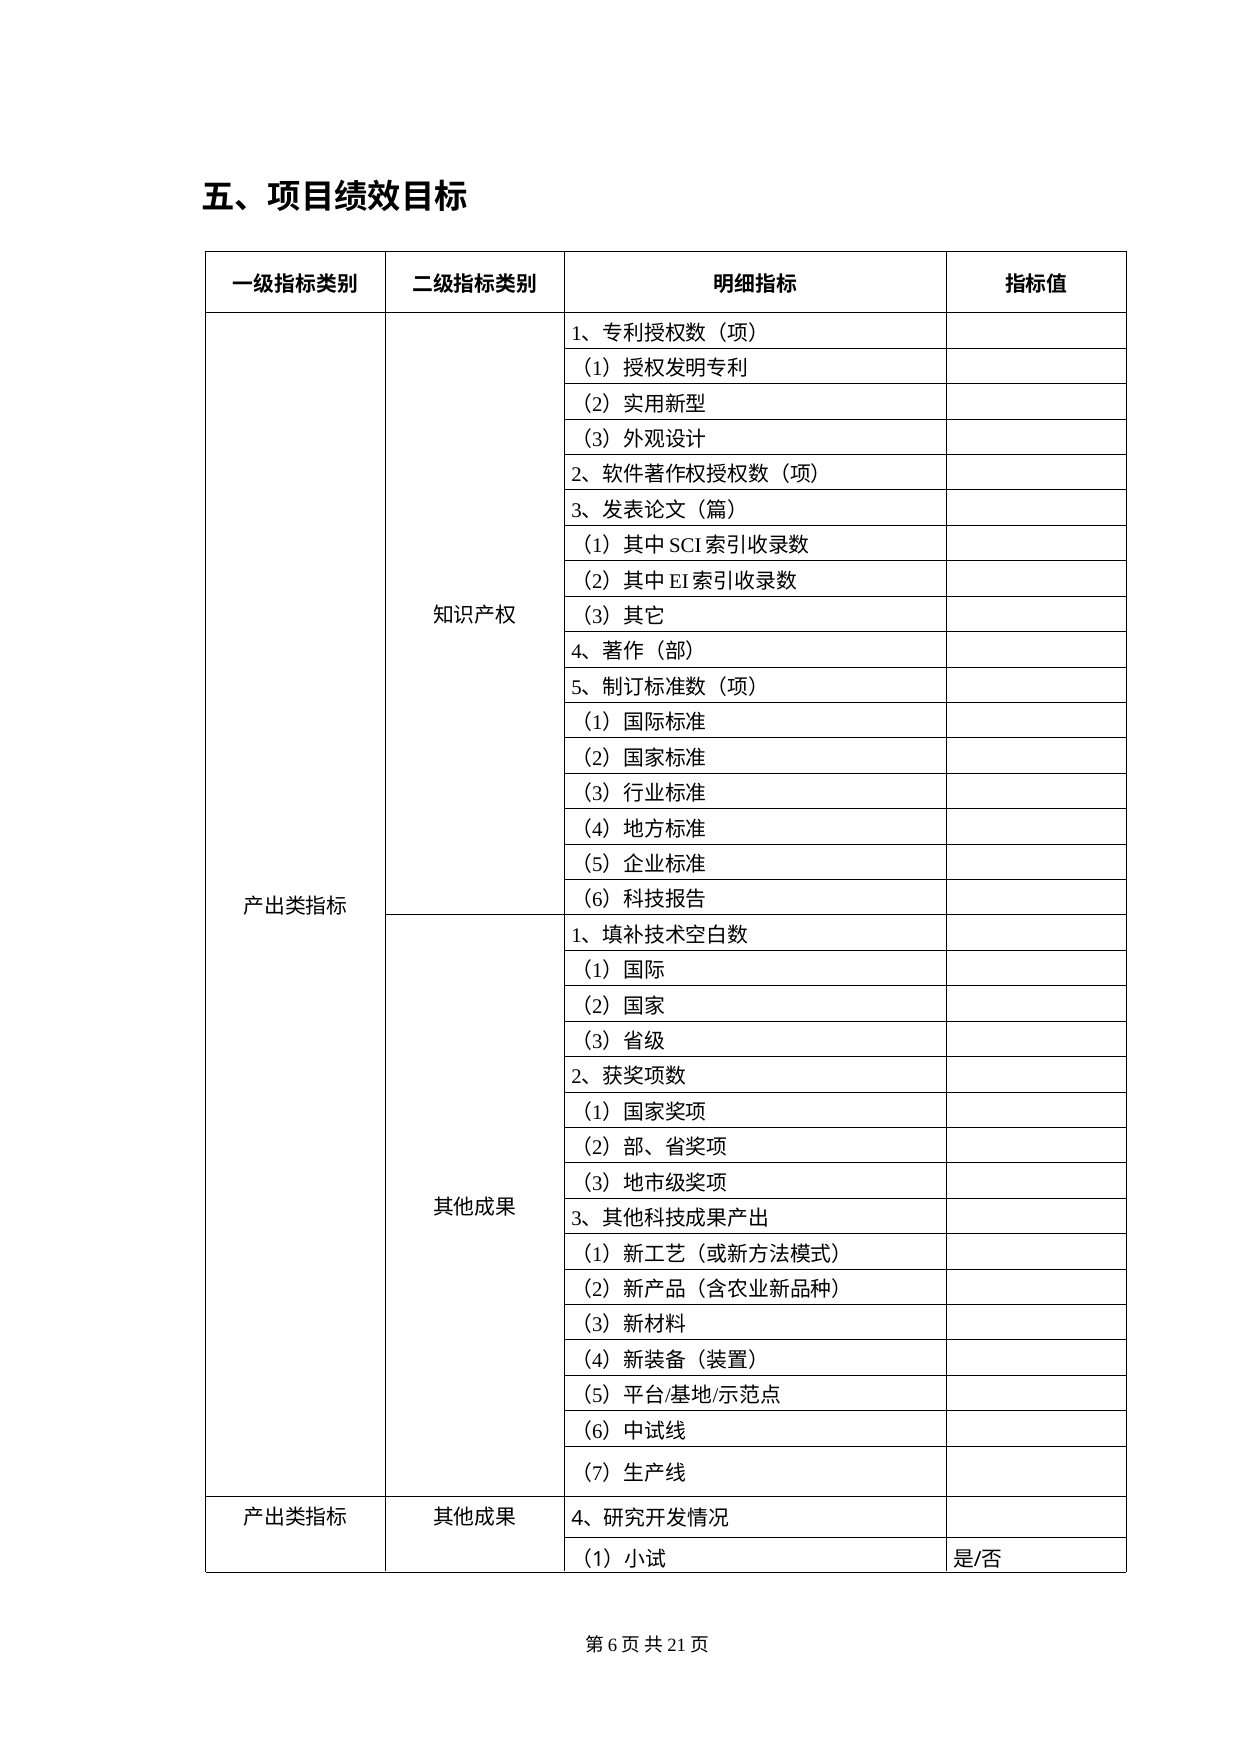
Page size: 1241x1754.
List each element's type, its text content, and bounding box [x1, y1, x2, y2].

table_cell （1）国际标准 [565, 703, 946, 737]
table_cell [947, 1411, 1126, 1446]
table_cell （3）其它 [565, 597, 946, 631]
table_cell [947, 1497, 1126, 1537]
table_cell （3）省级 [565, 1022, 946, 1056]
table_cell [947, 1305, 1126, 1339]
table_cell （5）企业标准 [565, 845, 946, 879]
table_cell [947, 561, 1126, 596]
table_cell [947, 1022, 1126, 1056]
table_cell [947, 668, 1126, 702]
table_header 二级指标类别 [386, 252, 564, 312]
table_header 指标值 [947, 252, 1126, 312]
table_cell （4）新装备（装置） [565, 1340, 946, 1375]
table_cell 产出类指标 [206, 313, 385, 1496]
table_cell [947, 1234, 1126, 1268]
table_cell （3）新材料 [565, 1305, 946, 1339]
table_cell （1）国家奖项 [565, 1093, 946, 1127]
table_cell [947, 774, 1126, 808]
table_cell [947, 1093, 1126, 1127]
table_cell 3、其他科技成果产出 [565, 1199, 946, 1233]
table_cell （4）地方标准 [565, 809, 946, 843]
list 项目绩效目标 [201, 162, 1092, 227]
table_cell [947, 1057, 1126, 1091]
table_cell [947, 986, 1126, 1021]
table_cell [947, 349, 1126, 383]
table_cell （6）中试线 [565, 1411, 946, 1446]
table_cell 2、软件著作权授权数（项） [565, 455, 946, 489]
table_cell [947, 1340, 1126, 1375]
table_cell 其他成果 [386, 915, 564, 1496]
table_cell 其他成果 [386, 1497, 564, 1571]
table_cell [947, 880, 1126, 914]
table_header 一级指标类别 [206, 252, 385, 312]
table_cell [947, 703, 1126, 737]
table_cell 1、专利授权数（项） [565, 313, 946, 348]
table_cell 产出类指标 [206, 1497, 385, 1571]
table_cell （1）小试 [565, 1538, 946, 1571]
table_cell （2）国家 [565, 986, 946, 1021]
table_cell 1、填补技术空白数 [565, 915, 946, 950]
table_cell （7）生产线 [565, 1447, 946, 1496]
table_cell （2）其中EI索引收录数 [565, 561, 946, 596]
table_cell （3）地市级奖项 [565, 1163, 946, 1198]
table_cell （2）国家标准 [565, 738, 946, 773]
table_cell （6）科技报告 [565, 880, 946, 914]
table_cell [947, 420, 1126, 454]
table_cell 3、发表论文（篇） [565, 490, 946, 525]
table_cell （3）行业标准 [565, 774, 946, 808]
table_cell [947, 845, 1126, 879]
table_cell 2、获奖项数 [565, 1057, 946, 1091]
table_cell （2）新产品（含农业新品种） [565, 1270, 946, 1304]
table_cell （1）国际 [565, 951, 946, 985]
table_cell [947, 526, 1126, 560]
table_cell [947, 738, 1126, 773]
table_cell （2）实用新型 [565, 384, 946, 418]
table_cell （1）其中SCI索引收录数 [565, 526, 946, 560]
table_cell （1）新工艺（或新方法模式） [565, 1234, 946, 1268]
table_cell （5）平台/基地/示范点 [565, 1376, 946, 1410]
table_cell 是/否 [947, 1538, 1126, 1571]
table_cell [947, 951, 1126, 985]
table_cell [947, 1163, 1126, 1198]
table_cell [947, 1447, 1126, 1496]
table_cell [947, 490, 1126, 525]
table_cell [947, 313, 1126, 348]
table_cell [947, 1128, 1126, 1162]
table_header 明细指标 [565, 252, 946, 312]
table_cell [947, 1376, 1126, 1410]
table_cell 知识产权 [386, 313, 564, 914]
table_cell [947, 597, 1126, 631]
table_cell （2）部、省奖项 [565, 1128, 946, 1162]
table_cell [947, 809, 1126, 843]
table_cell [947, 384, 1126, 418]
table_cell 4、研究开发情况 [565, 1497, 946, 1537]
table_cell （1）授权发明专利 [565, 349, 946, 383]
table_cell [947, 915, 1126, 950]
table_cell 5、制订标准数（项） [565, 668, 946, 702]
table_cell 4、著作（部） [565, 632, 946, 666]
table_cell [947, 1199, 1126, 1233]
table_cell [947, 455, 1126, 489]
table_cell [947, 1270, 1126, 1304]
table_cell （3）外观设计 [565, 420, 946, 454]
table_cell [947, 632, 1126, 666]
